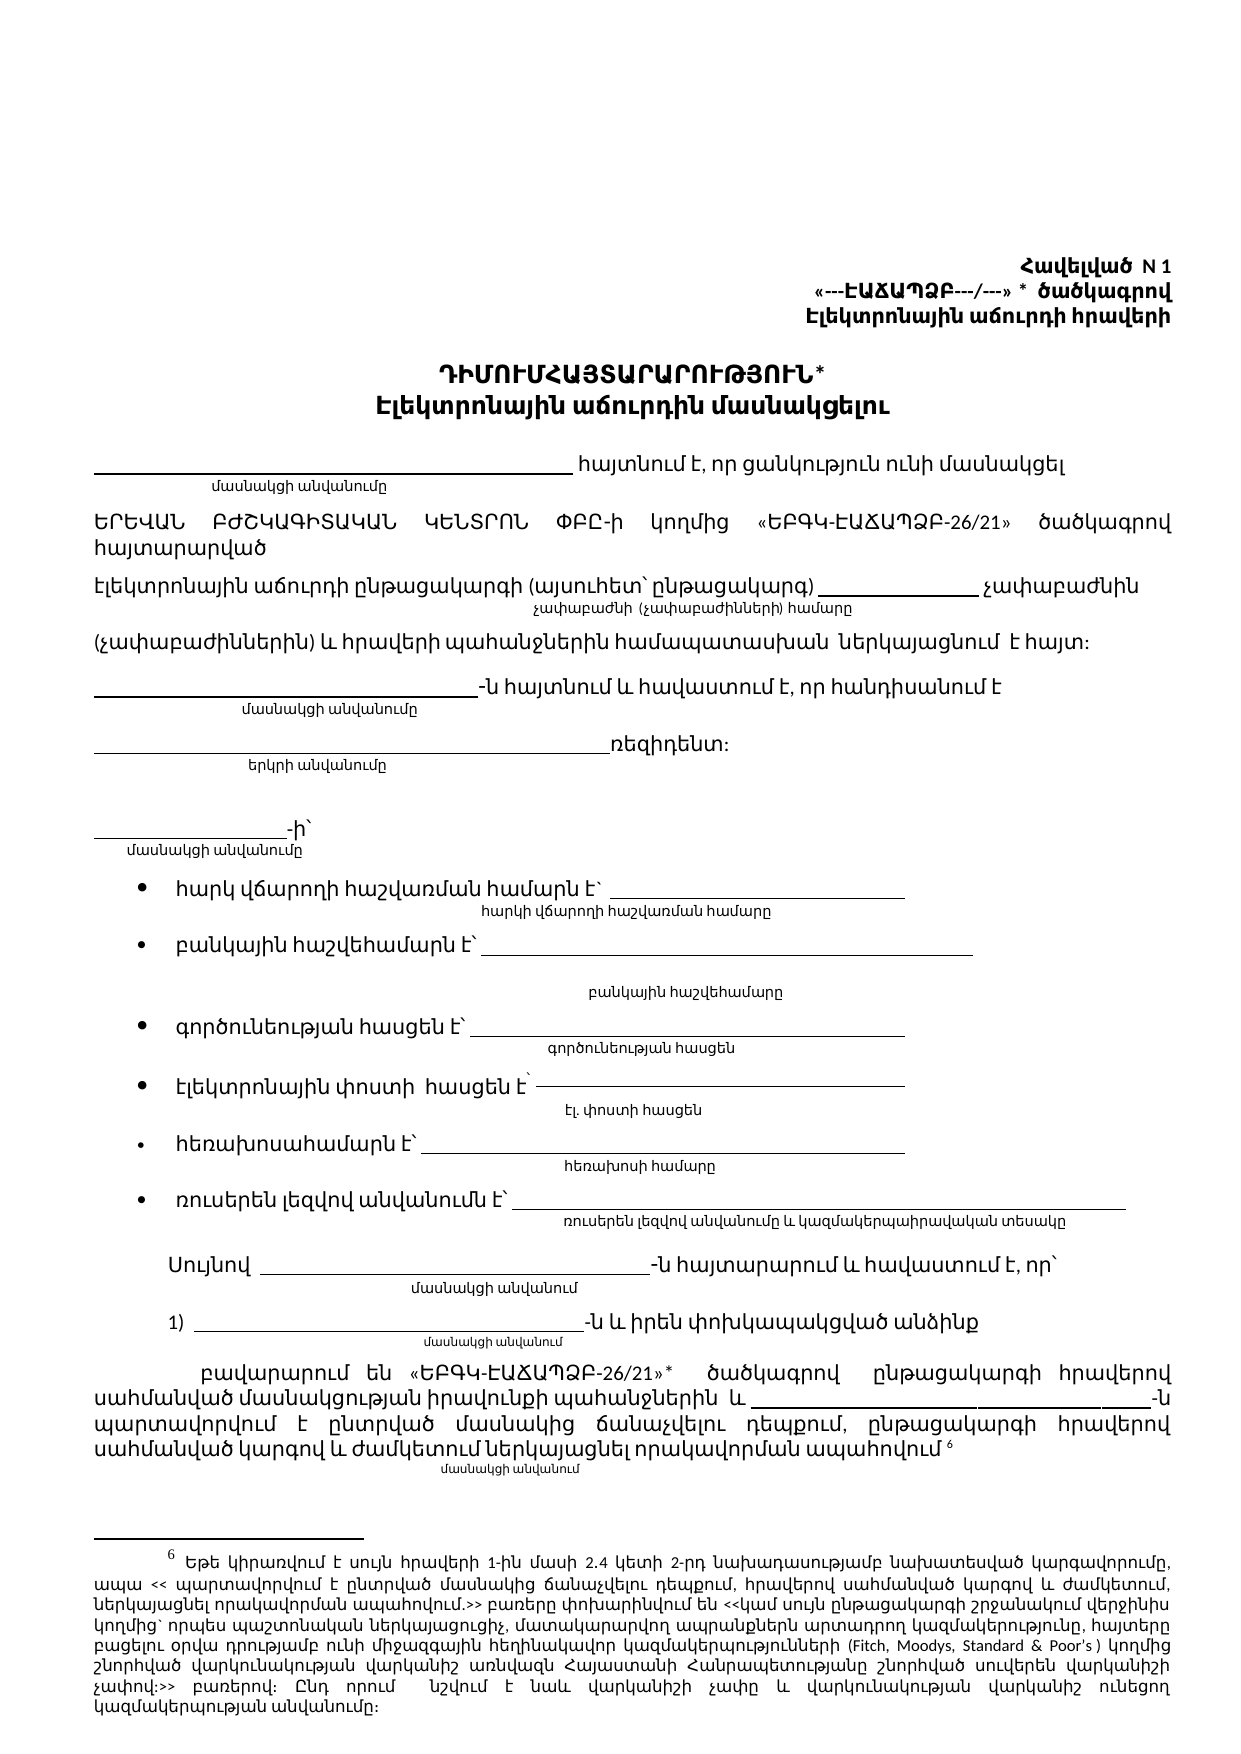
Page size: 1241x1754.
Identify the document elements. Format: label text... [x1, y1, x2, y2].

list գործունեության հասցեն է՝ [138, 1014, 1171, 1040]
text ռուսերեն լեզվով անվանումը և կազմակերպաիրավական տեսակը [94, 1213, 1171, 1243]
list հարկ վճարողի հաշվառման համարն է` [138, 872, 1171, 902]
text ԵՐԵՎԱՆ ԲԺՇԿԱԳԻՏԱԿԱՆ ԿԵՆՏՐՈՆ ՓԲԸ-ի կողմից «ԵԲԳԿ-ԷԱՃԱՊՁԲ-26/21» ծածկագրով հայտարարված [94, 507, 1171, 561]
text ԴԻՄՈՒՄՀԱՅՏԱՐԱՐՈՒԹՅՈՒՆ* [94, 360, 1171, 390]
list բանկային հաշվեհամարն է՝ [138, 933, 1171, 983]
subtitle Էլեկտրոնային աճուրդին մասնակցելու [94, 390, 1171, 421]
text հայտնում է, որ ցանկություն ունի մասնակցել [94, 451, 1171, 477]
text մասնակցի անվանում [94, 1462, 1171, 1487]
text (չափաբաժիններին) և հրավերի պահանջներին համապատասխան ներկայացնում է հայտ: [94, 629, 1171, 655]
list ռուսերեն լեզվով անվանումն է՝ [138, 1187, 1171, 1213]
text -ի՝ [94, 816, 1171, 841]
text մասնակցի անվանումը [94, 701, 1171, 731]
text Հավելված N 1 [94, 253, 1171, 278]
text «---ԷԱՃԱՊՁԲ---/---» * ծածկագրով [94, 278, 1171, 304]
text Էլեկտրոնային աճուրդի հրավերի [94, 304, 1171, 329]
text բավարարում են «ԵԲԳԿ-ԷԱՃԱՊՁԲ-26/21»* ծածկագրով ընթացակարգի հրավերով սահմանված մասնակցության իրավունքի պահանջներին և -ն պարտավորվում է ընտրված մասնակից ճանաչվելու դեպքում, ընթացակարգի հրավերով սահմանված կարգով և ժամկետում ներկայացնել որակավորման ապահովում [94, 1360, 1171, 1462]
text գործունեության հասցեն [94, 1040, 1171, 1070]
text մասնակցի անվանումը [94, 477, 1171, 507]
text 1) -ն և իրեն փոխկապակցված անձինք [94, 1309, 1171, 1335]
text չափաբաժնի (չափաբաժինների) համարը [94, 599, 1171, 629]
text ռեզիդենտ: [94, 731, 1171, 756]
text բանկային հաշվեհամարը [94, 983, 1171, 1014]
text մասնակցի անվանում [94, 1279, 1171, 1309]
text էլ. փոստի հասցեն [94, 1101, 1171, 1131]
list էլեկտրոնային փոստի հասցեն է՝ [138, 1070, 1171, 1101]
text մասնակցի անվանում [94, 1335, 1171, 1360]
text -ն հայտնում և հավաստում է, որ հանդիսանում է [94, 670, 1171, 701]
text հարկի վճարողի հաշվառման համարը [94, 902, 1171, 933]
list հեռախոսահամարն է՝ [138, 1131, 1171, 1157]
text երկրի անվանումը [94, 756, 1171, 787]
text Սույնով -ն հայտարարում և հավաստում է, որ՝ [94, 1248, 1171, 1279]
text հեռախոսի համարը [462, 1157, 1171, 1187]
text մասնակցի անվանումը [94, 841, 1171, 872]
text էլեկտրոնային աճուրդի ընթացակարգի (այսուհետ՝ ընթացակարգ) չափաբաժնին [94, 573, 1171, 599]
